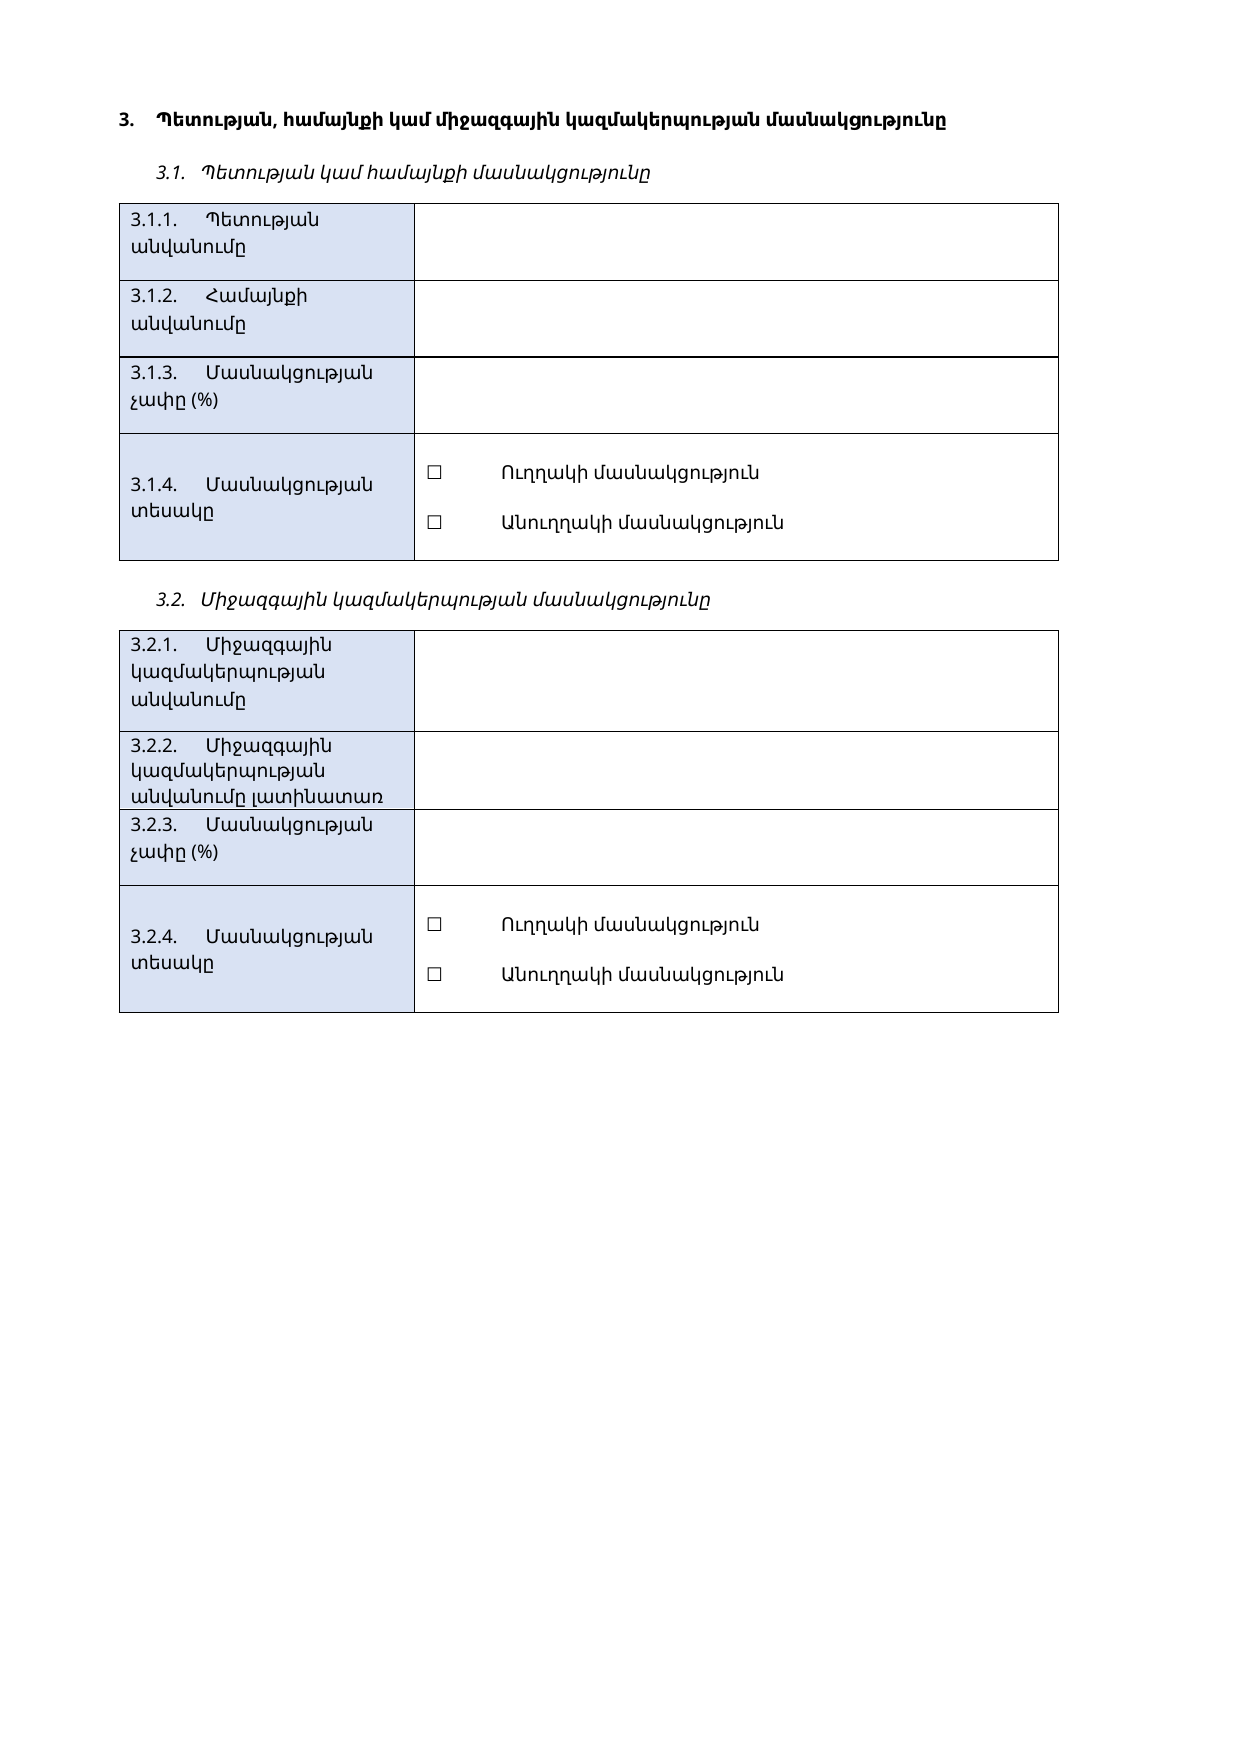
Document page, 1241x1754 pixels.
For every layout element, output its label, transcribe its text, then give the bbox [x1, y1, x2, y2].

table_cell Մասնակցության տեսակը [120, 434, 414, 560]
table_cell Մասնակցության չափը (%) [120, 358, 414, 433]
list Պետության, համայնքի կամ միջազգային կազմակերպության մասնակցությունը [118, 107, 1122, 132]
table_cell ☐ Ուղղակի մասնակցություն ☐ Անուղղակի մասնակցություն [415, 886, 1058, 1012]
table_cell Միջազգային կազմակերպության անվանումը լատինատառ [120, 732, 414, 808]
list Միջազգային կազմակերպության մասնակցությունը [156, 586, 1122, 612]
table_cell Մասնակցության չափը (%) [120, 810, 414, 885]
table_header Միջազգային կազմակերպության անվանումը [120, 631, 414, 731]
table_cell [415, 358, 1058, 433]
table_cell [415, 810, 1058, 885]
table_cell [415, 434, 1058, 560]
list Պետության կամ համայնքի մասնակցությունը [156, 159, 1122, 185]
table_header [415, 631, 1058, 731]
table_cell [415, 281, 1058, 356]
table_cell Մասնակցության տեսակը [120, 886, 414, 1012]
table_cell [415, 732, 1058, 808]
table_cell Համայնքի անվանումը [120, 281, 414, 356]
table_header [415, 204, 1058, 280]
table_header Պետության անվանումը [120, 204, 414, 280]
